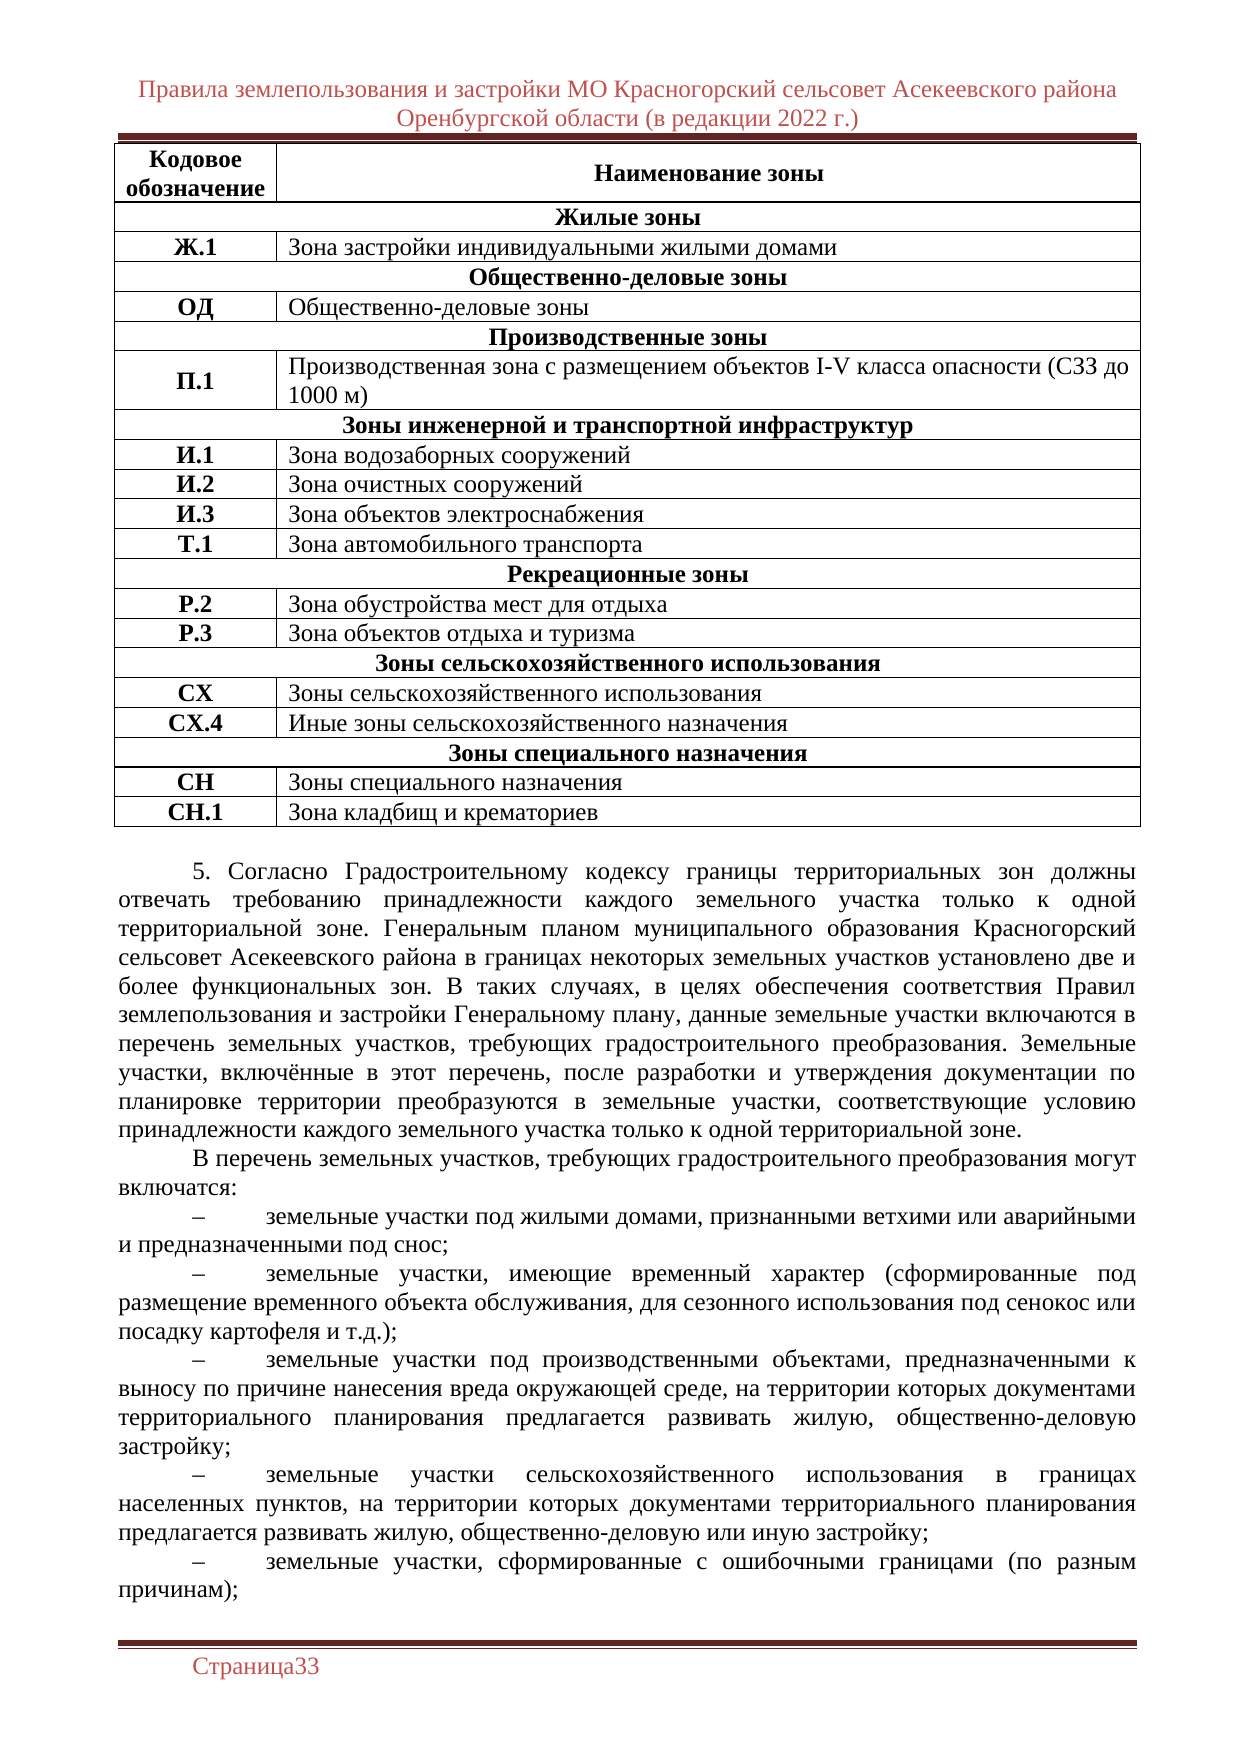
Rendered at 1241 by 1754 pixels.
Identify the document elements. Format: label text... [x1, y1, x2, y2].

table_cell П.1 [115, 351, 276, 409]
table_cell Зоны инженерной и транспортной инфраструктур [115, 410, 1140, 439]
table_cell Р.2 [115, 589, 276, 617]
table_cell И.2 [115, 470, 276, 498]
table_cell Зона обустройства мест для отдыха [277, 589, 1140, 617]
table_cell Т.1 [115, 529, 276, 558]
table_cell Производственная зона с размещением объектов I-V класса опасности (СЗЗ до 1000 м) [277, 351, 1140, 409]
table_cell Зона кладбищ и крематориев [277, 797, 1140, 826]
list земельные участки сельскохозяйственного использования в границах населенных пунктов, на территории которых документами территориального планирования предлагается развивать жилую, общественно-деловую или иную застройку; [118, 1459, 1137, 1546]
table_cell СХ [115, 678, 276, 707]
table_cell И.3 [115, 499, 276, 528]
table_cell Зона очистных сооружений [277, 470, 1140, 498]
text 5. Согласно Градостроительному кодексу границы территориальных зон должны отвечать требованию принадлежности каждого земельного участка только к одной территориальной зоне. Генеральным планом муниципального образования Красногорский сельсовет Асекеевского района в границах некоторых земельных участков установлено две и более функциональных зон. В таких случаях, в целях обеспечения соответствия Правил землепользования и застройки Генеральному плану, данные земельные участки включаются в перечень земельных участков, требующих градостроительного преобразования. Земельные участки, включённые в этот перечень, после разработки и утверждения документации по планировке территории преобразуются в земельные участки, соответствующие условию принадлежности каждого земельного участка только к одной территориальной зоне. [118, 856, 1137, 1143]
table_cell Зоны сельскохозяйственного использования [115, 648, 1140, 677]
text В перечень земельных участков, требующих градостроительного преобразования могут включатся: [118, 1143, 1137, 1201]
table_cell Зоны специального назначения [115, 738, 1140, 766]
table_cell Зона автомобильного транспорта [277, 529, 1140, 558]
table_cell Р.3 [115, 619, 276, 647]
table_header Наименование зоны [277, 144, 1140, 201]
table_cell Зона водозаборных сооружений [277, 440, 1140, 468]
table_cell Зона объектов отдыха и туризма [277, 619, 1140, 647]
table_cell И.1 [115, 440, 276, 468]
table_cell Общественно-деловые зоны [115, 262, 1140, 291]
table_cell Общественно-деловые зоны [277, 292, 1140, 321]
table_cell Зона застройки индивидуальными жилыми домами [277, 232, 1140, 261]
list земельные участки под производственными объектами, предназначенными к выносу по причине нанесения вреда окружающей среде, на территории которых документами территориального планирования предлагается развивать жилую, общественно-деловую застройку; [118, 1344, 1137, 1459]
table_cell Ж.1 [115, 232, 276, 261]
table_cell Зоны специального назначения [277, 768, 1140, 796]
list земельные участки, имеющие временный характер (сформированные под размещение временного объекта обслуживания, для сезонного использования под сенокос или посадку картофеля и т.д.); [118, 1258, 1137, 1344]
table_header Кодовое обозначение [115, 144, 276, 201]
table_cell Иные зоны сельскохозяйственного назначения [277, 708, 1140, 737]
list земельные участки под жилыми домами, признанными ветхими или аварийными и предназначенными под снос; [118, 1201, 1137, 1258]
list земельные участки, сформированные с ошибочными границами (по разным причинам); [118, 1546, 1137, 1603]
table_cell СН [115, 768, 276, 796]
table_cell СН.1 [115, 797, 276, 826]
table_cell ОД [115, 292, 276, 321]
table_cell Зона объектов электроснабжения [277, 499, 1140, 528]
table_cell Рекреационные зоны [115, 559, 1140, 588]
table_cell Производственные зоны [115, 322, 1140, 350]
table_cell Жилые зоны [115, 203, 1140, 231]
table_cell Зоны сельскохозяйственного использования [277, 678, 1140, 707]
table_cell СХ.4 [115, 708, 276, 737]
